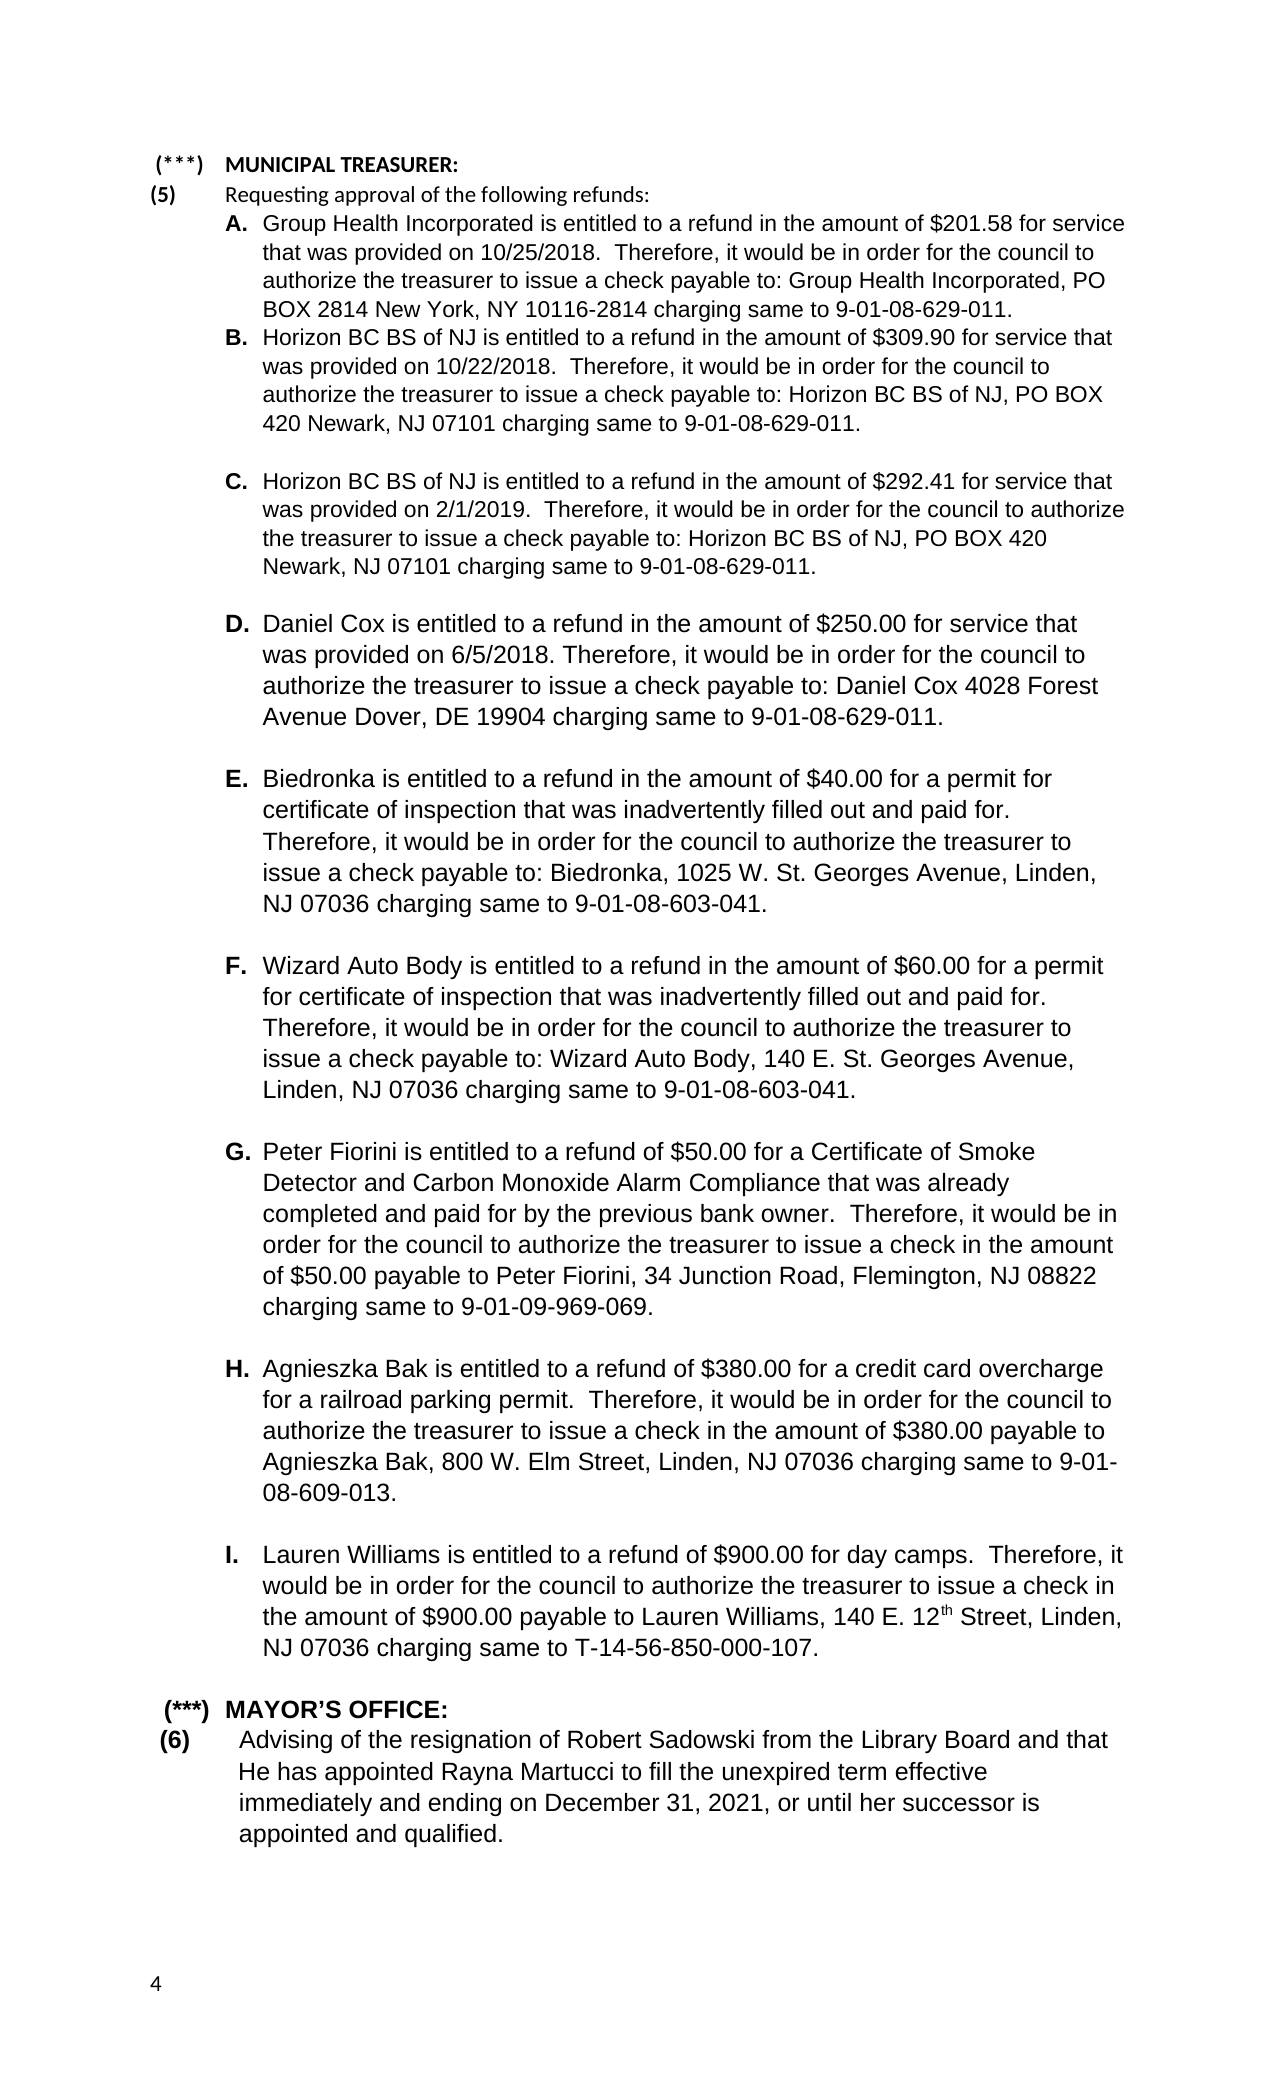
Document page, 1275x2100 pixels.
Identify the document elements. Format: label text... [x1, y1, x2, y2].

list Daniel Cox is entitled to a refund in the amount of $250.00 for service that was provided on 6/5/2018. Therefore, it would be in order for the council to authorize the treasurer to issue a check payable to: Daniel Cox 4028 Forest Avenue Dover, DE 19904 charging same to 9-01-08-629-011. [225, 609, 1125, 731]
list (***) MUNICIPAL TREASURER: [150, 150, 1125, 178]
list Biedronka is entitled to a refund in the amount of $40.00 for a permit for certificate of inspection that was inadvertently filled out and paid for. Therefore, it would be in order for the council to authorize the treasurer to issue a check payable to: Biedronka, 1025 W. St. Georges Avenue, Linden, NJ 07036 charging same to 9-01-08-603-041. [225, 764, 1125, 917]
list Requesting approval of the following refunds: [150, 180, 1125, 208]
text (***) MAYOR’S OFFICE: [150, 1695, 1125, 1724]
list Group Health Incorporated is entitled to a refund in the amount of $201.58 for service that was provided on 10/25/2018. Therefore, it would be in order for the council to authorize the treasurer to issue a check payable to: Group Health Incorporated, PO BOX 2814 New York, NY 10116-2814 charging same to 9-01-08-629-011. [225, 210, 1125, 322]
list Peter Fiorini is entitled to a refund of $50.00 for a Certificate of Smoke Detector and Carbon Monoxide Alarm Compliance that was already completed and paid for by the previous bank owner. Therefore, it would be in order for the council to authorize the treasurer to issue a check in the amount of $50.00 payable to Peter Fiorini, 34 Junction Road, Flemington, NJ 08822 charging same to 9-01-09-969-069. [225, 1137, 1125, 1321]
list immediately and ending on December 31, 2021, or until her successor is [169, 1788, 1125, 1816]
list Horizon BC BS of NJ is entitled to a refund in the amount of $309.90 for service that was provided on 10/22/2018. Therefore, it would be in order for the council to authorize the treasurer to issue a check payable to: Horizon BC BS of NJ, PO BOX 420 Newark, NJ 07101 charging same to 9-01-08-629-011. [225, 324, 1125, 436]
list Horizon BC BS of NJ is entitled to a refund in the amount of $292.41 for service that was provided on 2/1/2019. Therefore, it would be in order for the council to authorize the treasurer to issue a check payable to: Horizon BC BS of NJ, PO BOX 420 Newark, NJ 07101 charging same to 9-01-08-629-011. [225, 468, 1125, 579]
list He has appointed Rayna Martucci to fill the unexpired term effective [169, 1757, 1125, 1785]
list Wizard Auto Body is entitled to a refund in the amount of $60.00 for a permit for certificate of inspection that was inadvertently filled out and paid for. Therefore, it would be in order for the council to authorize the treasurer to issue a check payable to: Wizard Auto Body, 140 E. St. Georges Avenue, Linden, NJ 07036 charging same to 9-01-08-603-041. [225, 951, 1125, 1104]
list Advising of the resignation of Robert Sadowski from the Library Board and that [159, 1726, 1125, 1754]
list appointed and qualified. [169, 1819, 1125, 1847]
list Lauren Williams is entitled to a refund of $900.00 for day camps. Therefore, it would be in order for the council to authorize the treasurer to issue a check in the amount of $900.00 payable to Lauren Williams, 140 E. 12th Street, Linden, NJ 07036 charging same to T-14-56-850-000-107. [225, 1540, 1125, 1662]
list Agnieszka Bak is entitled to a refund of $380.00 for a credit card overcharge for a railroad parking permit. Therefore, it would be in order for the council to authorize the treasurer to issue a check in the amount of $380.00 payable to Agnieszka Bak, 800 W. Elm Street, Linden, NJ 07036 charging same to 9-01-08-609-013. [225, 1354, 1125, 1507]
